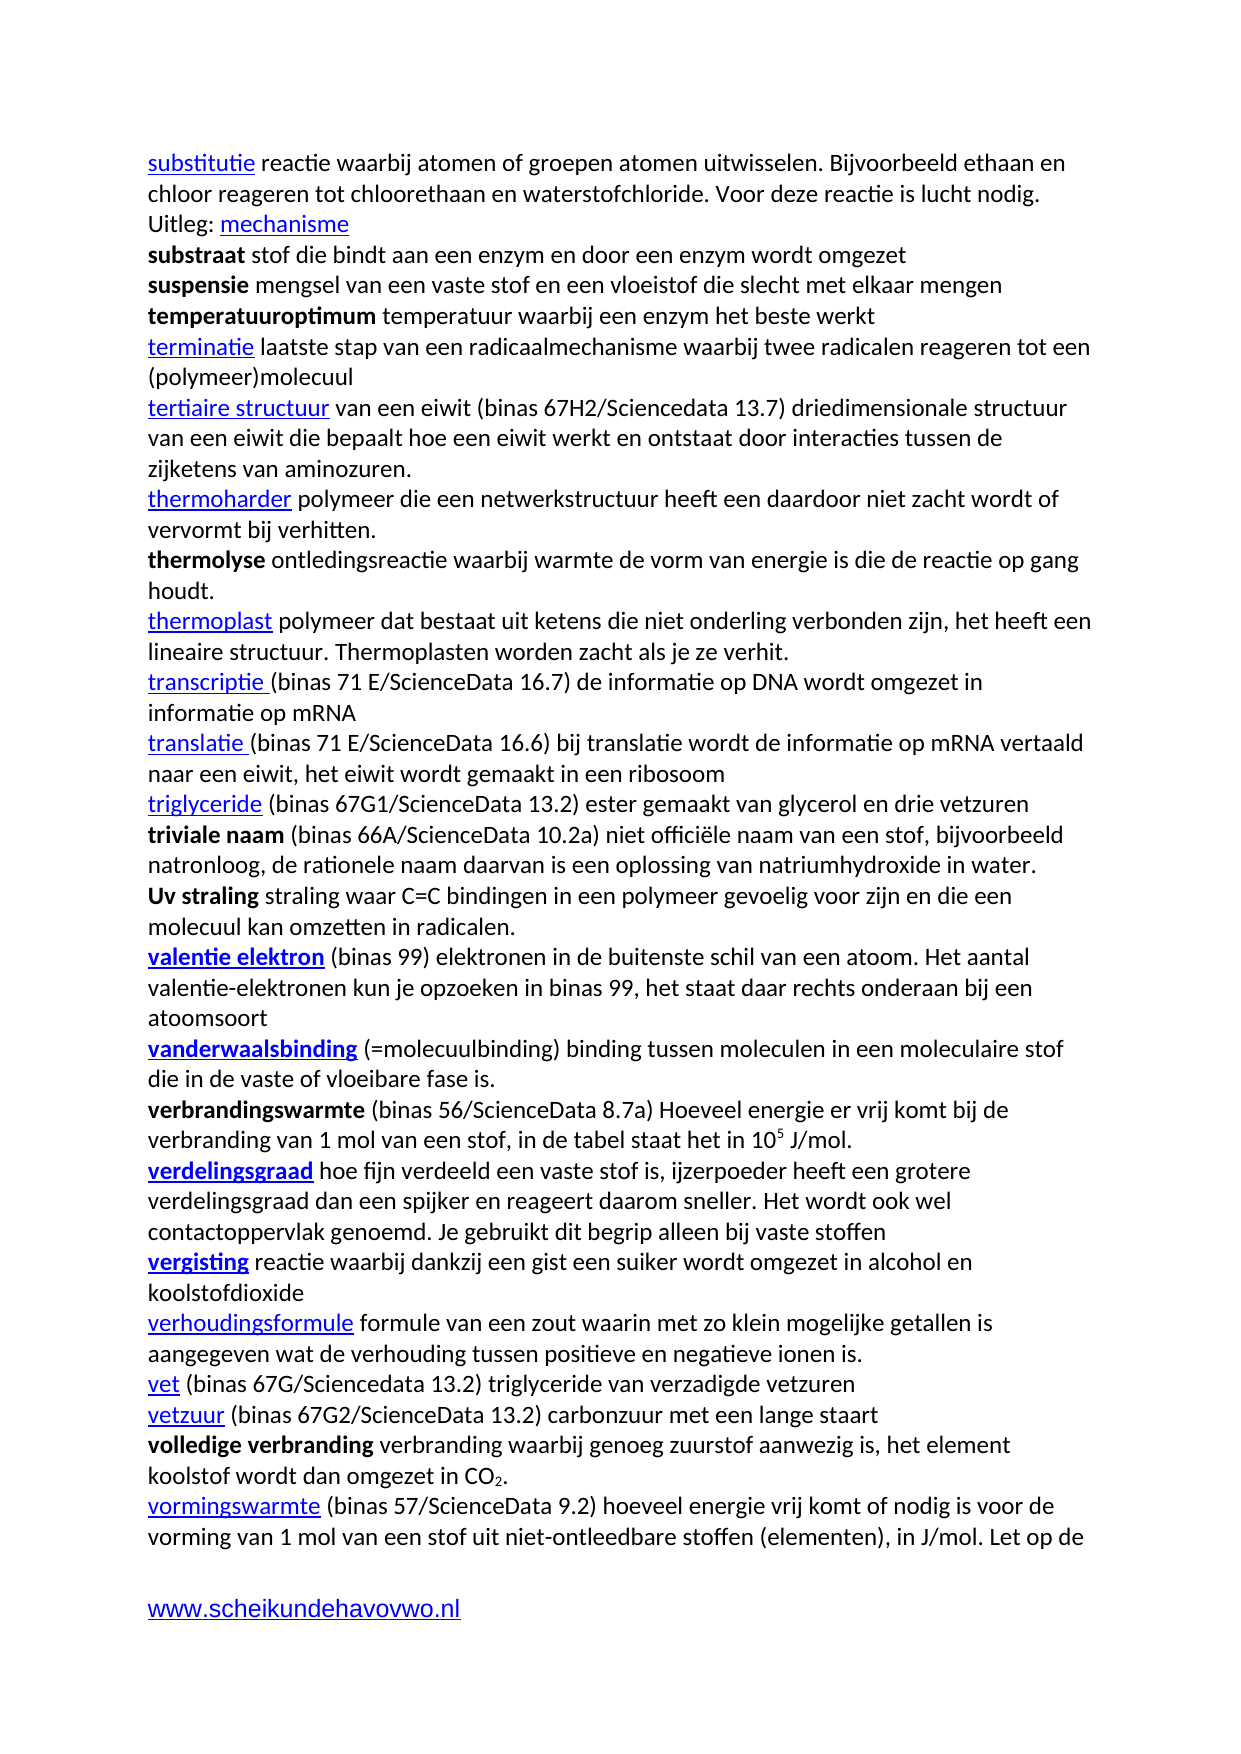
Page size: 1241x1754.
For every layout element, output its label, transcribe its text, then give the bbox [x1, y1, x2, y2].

text triviale naam (binas 66A/ScienceData 10.2a) niet officiële naam van een stof, bijvoorbeeld natronloog, de rationele naam daarvan is een oplossing van natriumhydroxide in water. [148, 819, 1093, 880]
text thermolyse ontledingsreactie waarbij warmte de vorm van energie is die de reactie op gang houdt. [148, 544, 1093, 605]
text vet (binas 67G/Sciencedata 13.2) triglyceride van verzadigde vetzuren [148, 1368, 1093, 1399]
text thermoplast polymeer dat bestaat uit ketens die niet onderling verbonden zijn, het heeft een lineaire structuur. Thermoplasten worden zacht als je ze verhit. [148, 605, 1093, 666]
text verbrandingswarmte (binas 56/ScienceData 8.7a) Hoeveel energie er vrij komt bij de verbranding van 1 mol van een stof, in de tabel staat het in 105 J/mol. [148, 1094, 1093, 1155]
text verdelingsgraad hoe fijn verdeeld een vaste stof is, ijzerpoeder heeft een grotere verdelingsgraad dan een spijker en reageert daarom sneller. Het wordt ook wel contactoppervlak genoemd. Je gebruikt dit begrip alleen bij vaste stoffen [148, 1155, 1093, 1246]
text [148, 1491, 1093, 1552]
text thermoharder polymeer die een netwerkstructuur heeft een daardoor niet zacht wordt of vervormt bij verhitten. [148, 483, 1093, 544]
text transcriptie (binas 71 E/ScienceData 16.7) de informatie op DNA wordt omgezet in informatie op mRNA [148, 666, 1093, 727]
text substitutie reactie waarbij atomen of groepen atomen uitwisselen. Bijvoorbeeld ethaan en chloor reageren tot chloorethaan en waterstofchloride. Voor deze reactie is lucht nodig. Uitleg: mechanisme [148, 148, 1093, 239]
text triglyceride (binas 67G1/ScienceData 13.2) ester gemaakt van glycerol en drie vetzuren [148, 788, 1093, 819]
text valentie elektron (binas 99) elektronen in de buitenste schil van een atoom. Het aantal valentie-elektronen kun je opzoeken in binas 99, het staat daar rechts onderaan bij een atoomsoort [148, 941, 1093, 1033]
text terminatie laatste stap van een radicaalmechanisme waarbij twee radicalen reageren tot een (polymeer)molecuul [148, 331, 1093, 392]
text verhoudingsformule formule van een zout waarin met zo klein mogelijke getallen is aangegeven wat de verhouding tussen positieve en negatieve ionen is. [148, 1307, 1093, 1368]
text vanderwaalsbinding (=molecuulbinding) binding tussen moleculen in een moleculaire stof die in de vaste of vloeibare fase is. [148, 1033, 1093, 1094]
text tertiaire structuur van een eiwit (binas 67H2/Sciencedata 13.7) driedimensionale structuur van een eiwit die bepaalt hoe een eiwit werkt en ontstaat door interacties tussen de zijketens van aminozuren. [148, 392, 1093, 483]
text suspensie mengsel van een vaste stof en een vloeistof die slecht met elkaar mengen [148, 270, 1093, 300]
text Uv straling straling waar C=C bindingen in een polymeer gevoelig voor zijn en die een molecuul kan omzetten in radicalen. [148, 880, 1093, 941]
text vetzuur (binas 67G2/ScienceData 13.2) carbonzuur met een lange staart [148, 1399, 1093, 1429]
text translatie (binas 71 E/ScienceData 16.6) bij translatie wordt de informatie op mRNA vertaald naar een eiwit, het eiwit wordt gemaakt in een ribosoom [148, 727, 1093, 788]
text vergisting reactie waarbij dankzij een gist een suiker wordt omgezet in alcohol en koolstofdioxide [148, 1246, 1093, 1307]
text volledige verbranding verbranding waarbij genoeg zuurstof aanwezig is, het element koolstof wordt dan omgezet in CO2. [148, 1429, 1093, 1491]
text substraat stof die bindt aan een enzym en door een enzym wordt omgezet [148, 239, 1093, 270]
text temperatuuroptimum temperatuur waarbij een enzym het beste werkt [148, 300, 1093, 331]
